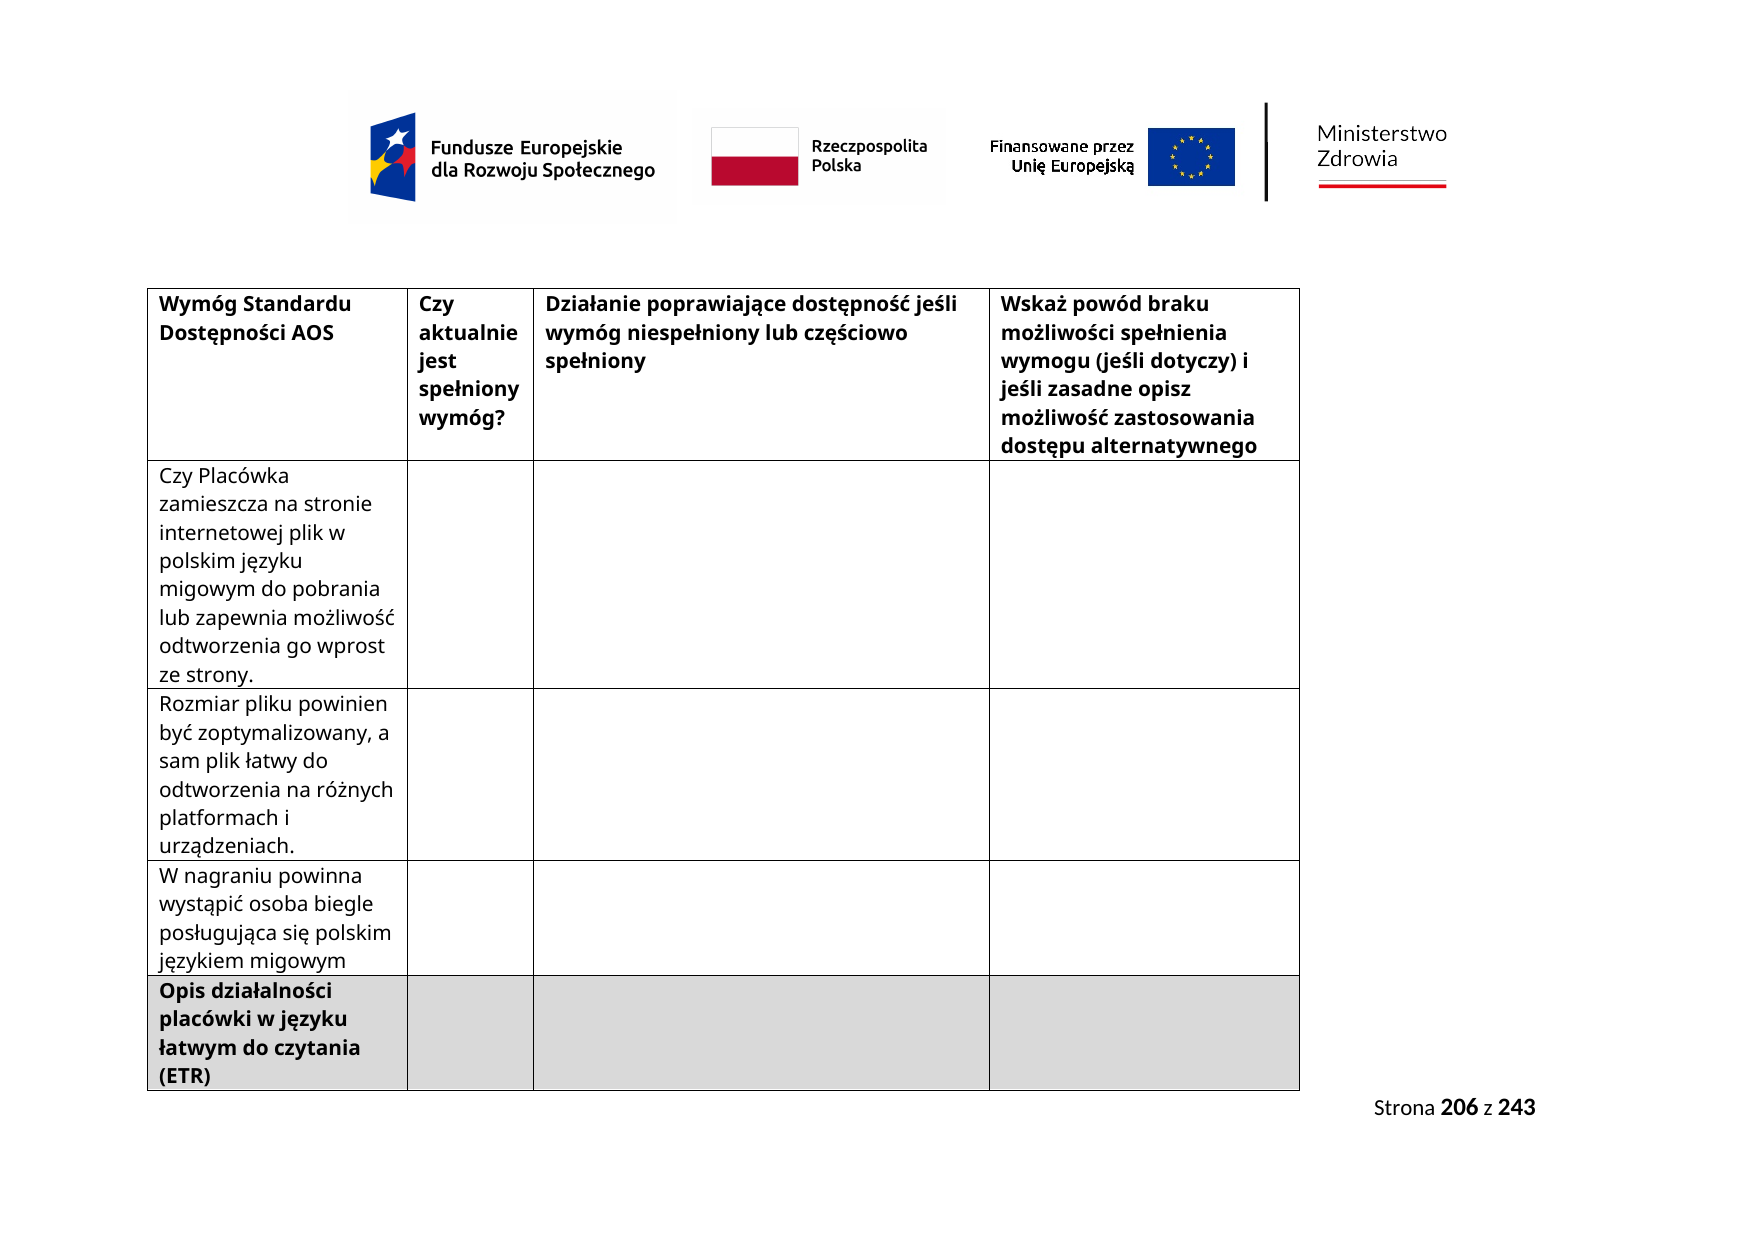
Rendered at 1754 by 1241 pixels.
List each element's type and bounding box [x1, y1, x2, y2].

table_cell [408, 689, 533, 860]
picture [971, 108, 1254, 205]
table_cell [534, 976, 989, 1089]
picture [1302, 108, 1463, 205]
picture [692, 108, 946, 205]
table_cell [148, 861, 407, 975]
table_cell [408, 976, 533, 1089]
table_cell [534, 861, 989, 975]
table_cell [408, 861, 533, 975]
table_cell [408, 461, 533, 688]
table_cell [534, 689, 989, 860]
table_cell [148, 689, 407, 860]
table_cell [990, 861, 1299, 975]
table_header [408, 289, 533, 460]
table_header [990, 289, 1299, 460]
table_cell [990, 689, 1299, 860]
picture [348, 90, 677, 224]
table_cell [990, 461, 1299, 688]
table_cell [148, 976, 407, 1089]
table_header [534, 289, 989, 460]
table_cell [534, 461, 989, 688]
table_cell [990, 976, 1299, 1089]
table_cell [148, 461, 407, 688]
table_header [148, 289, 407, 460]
